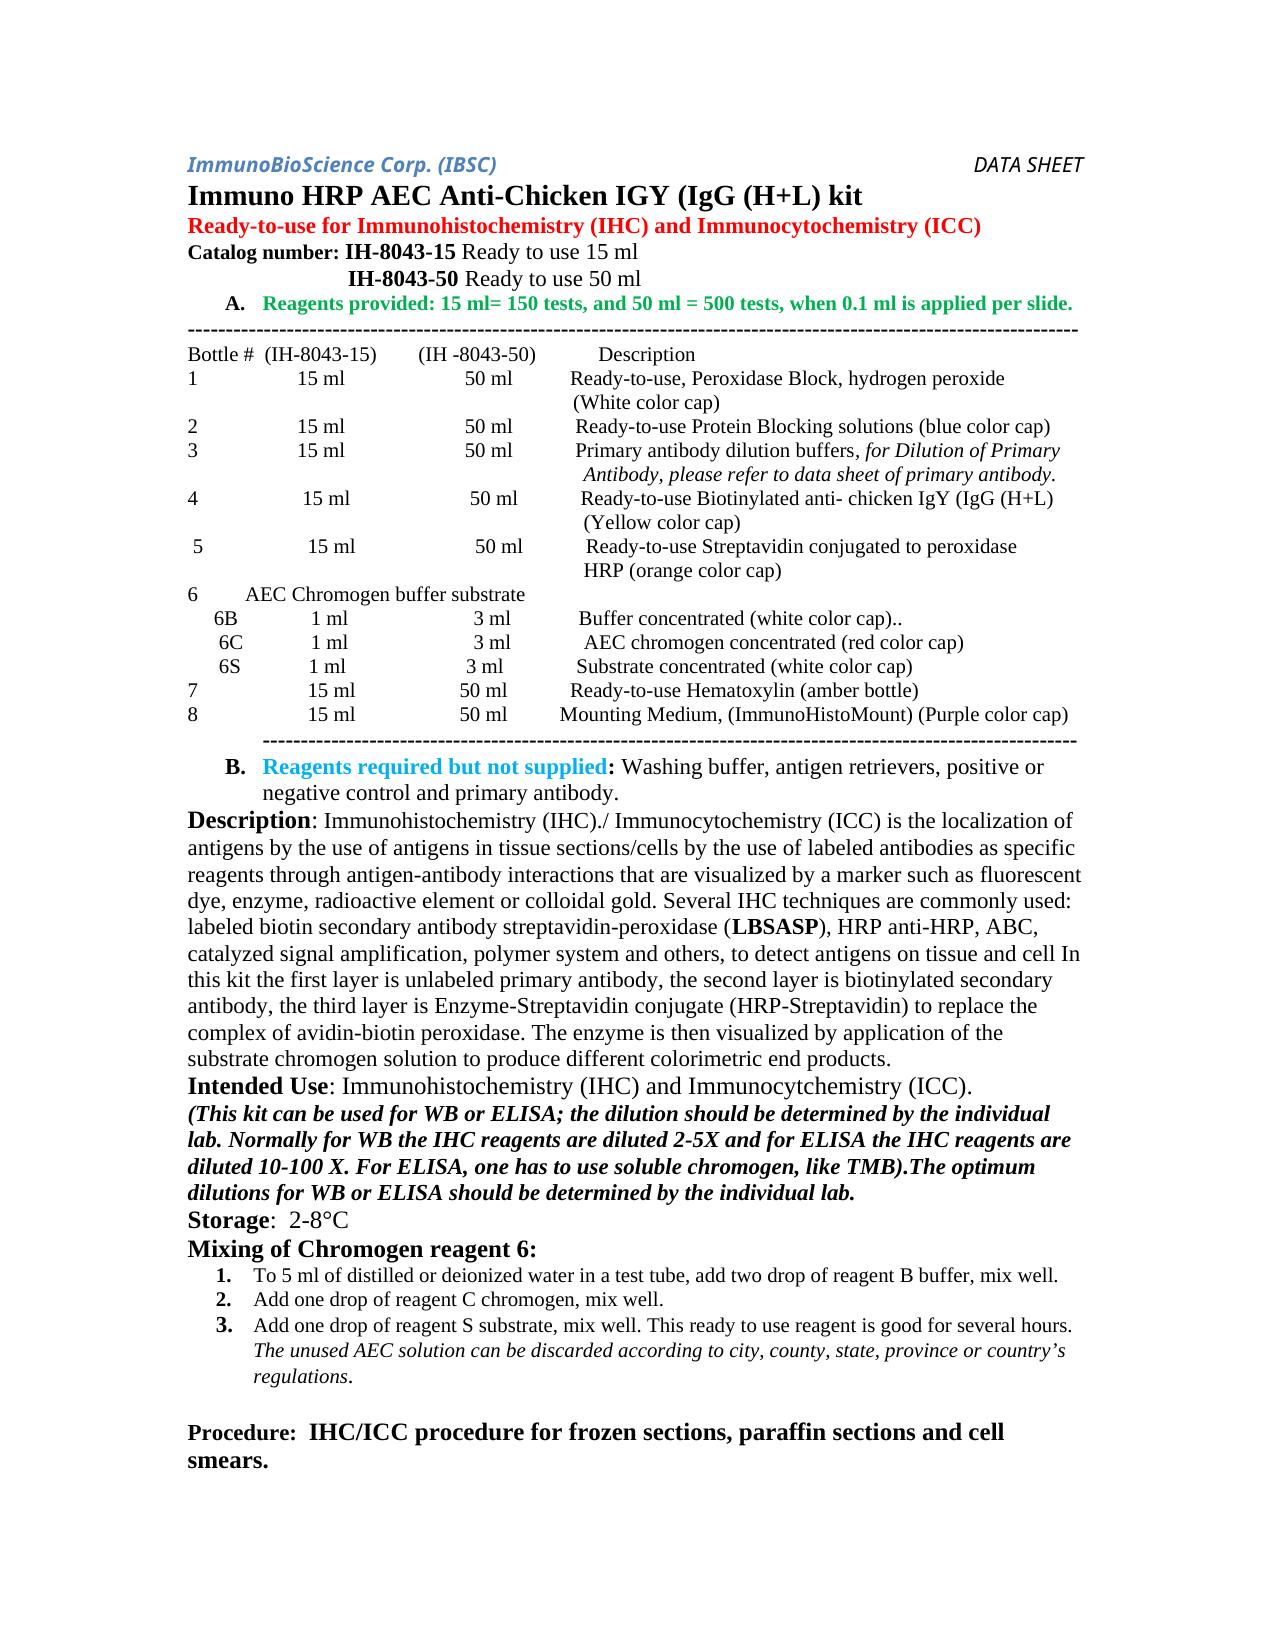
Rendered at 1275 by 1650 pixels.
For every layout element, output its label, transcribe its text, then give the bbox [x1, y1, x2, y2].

text 7 15 ml 50 ml Ready-to-use Hematoxylin (amber bottle) [187, 678, 1087, 702]
text (This kit can be used for WB or ELISA; the dilution should be determined by the individual lab. Normally for WB the IHC reagents are diluted 2-5X and for ELISA the IHC reagents are diluted 10-100 X. For ELISA, one has to use soluble chromogen, like TMB).The optimum dilutions for WB or ELISA should be determined by the individual lab. [187, 1100, 1087, 1206]
text Bottle # (IH-8043-15) (IH -8043-50) Description [187, 341, 1087, 366]
text 2 15 ml 50 ml Ready-to-use Protein Blocking solutions (blue color cap) [187, 414, 1087, 438]
text 6S 1 ml 3 ml Substrate concentrated (white color cap) [187, 654, 1087, 678]
text (Yellow color cap) [187, 510, 1087, 534]
text Description: Immunohistochemistry (IHC)./ Immunocytochemistry (ICC) is the localization of antigens by the use of antigens in tissue sections/cells by the use of labeled antibodies as specific reagents through antigen-antibody interactions that are visualized by a marker such as fluorescent dye, enzyme, radioactive element or colloidal gold. Several IHC techniques are commonly used: labeled biotin secondary antibody streptavidin-peroxidase (LBSASP), HRP anti-HRP, ABC, catalyzed signal amplification, polymer system and others, to detect antigens on tissue and cell In this kit the first layer is unlabeled primary antibody, the second layer is biotinylated secondary antibody, the third layer is Enzyme-Streptavidin conjugate (HRP-Streptavidin) to replace the complex of avidin-biotin peroxidase. The enzyme is then visualized by application of the substrate chromogen solution to produce different colorimetric end products. [187, 806, 1087, 1071]
text IH-8043-50 Ready to use 50 ml [187, 265, 1087, 291]
text 6C 1 ml 3 ml AEC chromogen concentrated (red color cap) [187, 630, 1087, 654]
list Reagents provided: 15 ml= 150 tests, and 50 ml = 500 tests, when 0.1 ml is applied per slide. [225, 291, 1087, 315]
text 8 15 ml 50 ml Mounting Medium, (ImmunoHistoMount) (Purple color cap) [187, 702, 1087, 726]
text 4 15 ml 50 ml Ready-to-use Biotinylated anti- chicken IgY (IgG (H+L) [187, 486, 1087, 510]
text Antibody, please refer to data sheet of primary antibody. [187, 462, 1087, 486]
list Add one drop of reagent S substrate, mix well. This ready to use reagent is good for several hours. The unused AEC solution can be discarded according to city, county, state, province or country’s regulations. [216, 1311, 1087, 1388]
text 6B 1 ml 3 ml Buffer concentrated (white color cap).. [187, 606, 1087, 630]
text Procedure: IHC/ICC procedure for frozen sections, paraffin sections and cell smears. [187, 1417, 1087, 1474]
text Storage: 2-8°C [187, 1206, 1087, 1234]
list Reagents required but not supplied: Washing buffer, antigen retrievers, positive or negative control and primary antibody. [225, 753, 1087, 806]
list To 5 ml of distilled or deionized water in a test tube, add two drop of reagent B buffer, mix well. [216, 1263, 1087, 1287]
text Ready-to-use for Immunohistochemistry (IHC) and Immunocytochemistry (ICC) [187, 212, 1087, 238]
text HRP (orange color cap) [187, 558, 1087, 582]
list ----------------------------------------------------------------------------------------------------------- [262, 726, 1087, 753]
text (White color cap) [187, 389, 1087, 414]
text 6 AEC Chromogen buffer substrate [187, 582, 1087, 606]
text --------------------------------------------------------------------------------------------------------------------- [187, 315, 1087, 341]
text Mixing of Chromogen reagent 6: [187, 1234, 1087, 1263]
text Catalog number: IH-8043-15 Ready to use 15 ml [187, 238, 1087, 265]
text 1 15 ml 50 ml Ready-to-use, Peroxidase Block, hydrogen peroxide [187, 366, 1087, 389]
text 3 15 ml 50 ml Primary antibody dilution buffers, for Dilution of Primary [187, 438, 1087, 462]
text 5 15 ml 50 ml Ready-to-use Streptavidin conjugated to peroxidase [187, 534, 1087, 558]
list Add one drop of reagent C chromogen, mix well. [216, 1287, 1087, 1311]
text ImmunoBioScience Corp. (IBSC) DATA SHEET Immuno HRP AEC Anti-Chicken IGY (IgG (H+L) kit [187, 150, 1087, 212]
text Intended Use: Immunohistochemistry (IHC) and Immunocytchemistry (ICC). [187, 1071, 1087, 1100]
